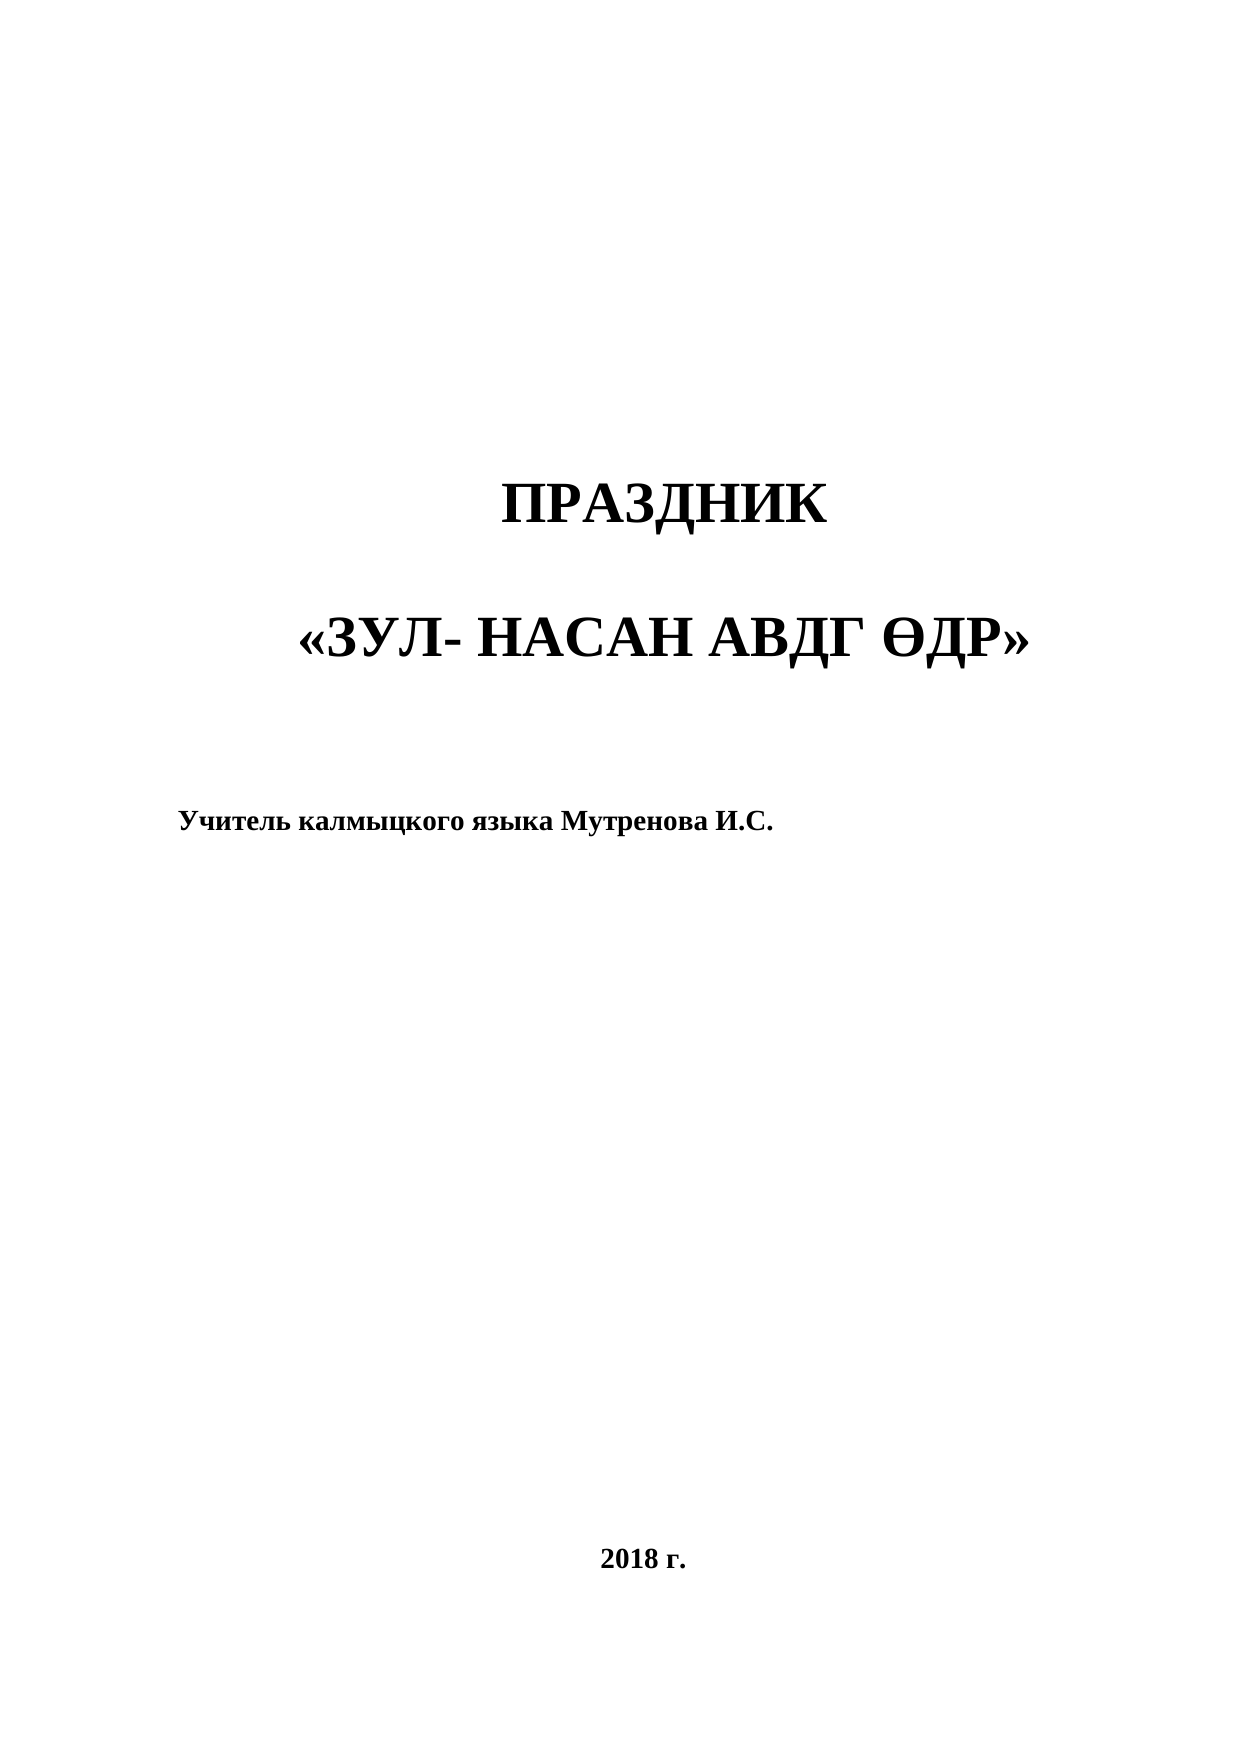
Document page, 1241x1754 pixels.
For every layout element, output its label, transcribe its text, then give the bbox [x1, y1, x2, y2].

text ПРАЗДНИК [177, 468, 1152, 535]
text Учитель калмыцкого языка Мутренова И.С. [177, 803, 1152, 837]
text «ЗУЛ- НАСАН АВДГ ӨДР» [177, 535, 1152, 669]
text 2018 г. [177, 1541, 1152, 1575]
